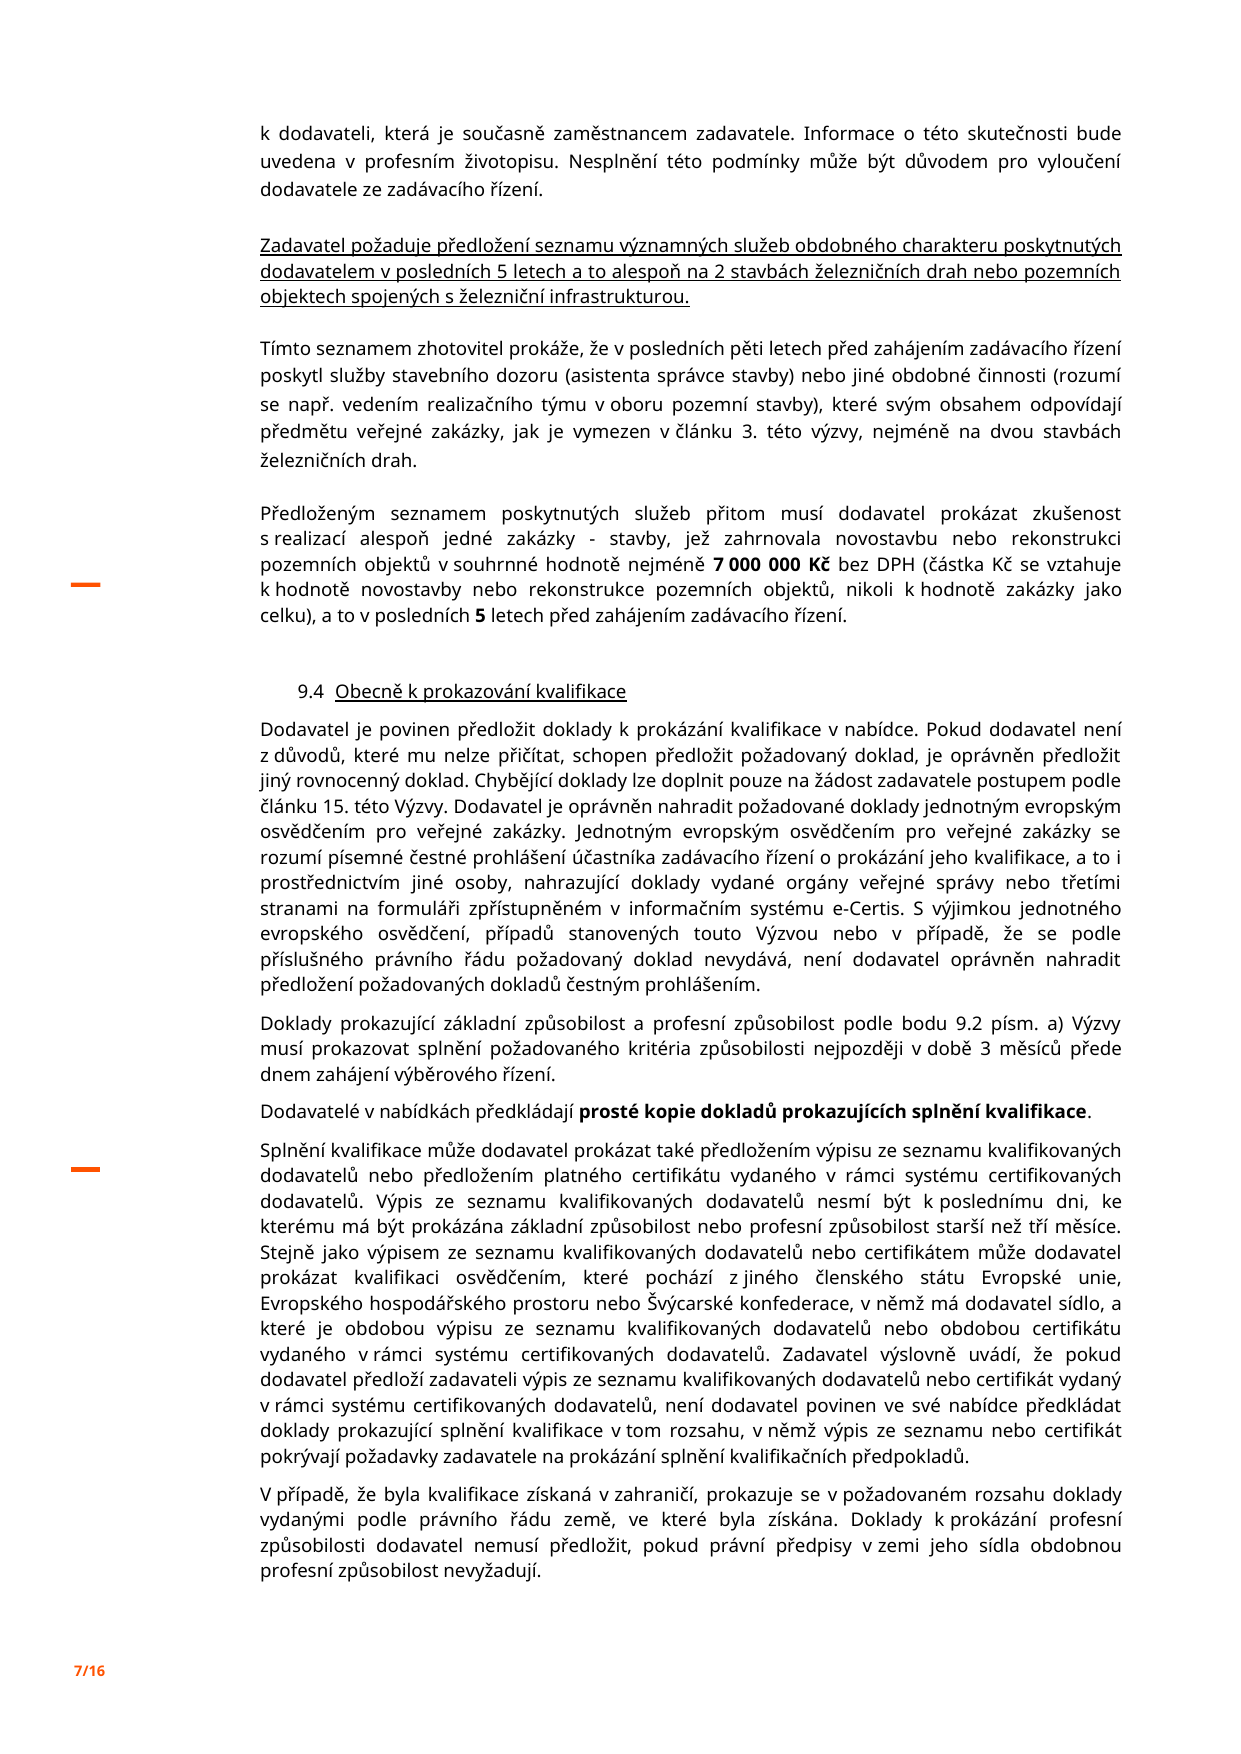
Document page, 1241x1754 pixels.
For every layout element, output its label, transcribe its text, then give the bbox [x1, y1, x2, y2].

text Dodavatel je povinen předložit doklady k prokázání kvalifikace v nabídce. Pokud dodavatel není z důvodů, které mu nelze přičítat, schopen předložit požadovaný doklad, je oprávněn předložit jiný rovnocenný doklad. Chybějící doklady lze doplnit pouze na žádost zadavatele postupem podle článku 15. této Výzvy. Dodavatel je oprávněn nahradit požadované doklady jednotným evropským osvědčením pro veřejné zakázky. Jednotným evropským osvědčením pro veřejné zakázky se rozumí písemné čestné prohlášení účastníka zadávacího řízení o prokázání jeho kvalifikace, a to i prostřednictvím jiné osoby, nahrazující doklady vydané orgány veřejné správy nebo třetími stranami na formuláři zpřístupněném v informačním systému e-Certis. S výjimkou jednotného evropského osvědčení, případů stanovených touto Výzvou nebo v případě, že se podle příslušného právního řádu požadovaný doklad nevydává, není dodavatel oprávněn nahradit předložení požadovaných dokladů čestným prohlášením. [260, 717, 1122, 997]
list Obecně k prokazování kvalifikace [297, 678, 1122, 704]
text V případě, že byla kvalifikace získaná v zahraničí, prokazuje se v požadovaném rozsahu doklady vydanými podle právního řádu země, ve které byla získána. Doklady k prokázání profesní způsobilosti dodavatel nemusí předložit, pokud právní předpisy v zemi jeho sídla obdobnou profesní způsobilost nevyžadují. [260, 1481, 1122, 1583]
text Zadavatel požaduje předložení seznamu významných služeb obdobného charakteru poskytnutých dodavatelem v posledních 5 letech a to alespoň na 2 stavbách železničních drah nebo pozemních objektech spojených s železniční infrastrukturou. [260, 233, 1122, 254]
text Doklady prokazující základní způsobilost a profesní způsobilost podle bodu 9.2 písm. a) Výzvy musí prokazovat splnění požadovaného kritéria způsobilosti nejpozději v době 3 měsíců přede dnem zahájení výběrového řízení. [260, 1010, 1122, 1086]
text Předloženým seznamem poskytnutých služeb přitom musí dodavatel prokázat zkušenost s realizací alespoň jedné zakázky - stavby, jež zahrnovala novostavbu nebo rekonstrukci pozemních objektů v souhrnné hodnotě nejméně 7 000 000 Kč bez DPH (částka Kč se vztahuje k hodnotě novostavby nebo rekonstrukce pozemních objektů, nikoli k hodnotě zakázky jako celku), a to v posledních 5 letech před zahájením zadávacího řízení. [260, 500, 1122, 627]
text Dodavatelé v nabídkách předkládají prosté kopie dokladů prokazujících splnění kvalifikace. [260, 1099, 1122, 1124]
text Tímto seznamem zhotovitel prokáže, že v posledních pěti letech před zahájením zadávacího řízení poskytl služby stavebního dozoru (asistenta správce stavby) nebo jiné obdobné činnosti (rozumí se např. vedením realizačního týmu v oboru pozemní stavby), které svým obsahem odpovídají předmětu veřejné zakázky, jak je vymezen v článku 3. této výzvy, nejméně na dvou stavbách železničních drah. [260, 335, 1122, 472]
text Zadavatel požaduje předložení seznamu významných služeb obdobného charakteru poskytnutých dodavatelem v posledních 5 letech a to alespoň na 2 stavbách železničních drah nebo pozemních objektech spojených s železniční infrastrukturou. [260, 256, 1122, 309]
text Splnění kvalifikace může dodavatel prokázat také předložením výpisu ze seznamu kvalifikovaných dodavatelů nebo předložením platného certifikátu vydaného v rámci systému certifikovaných dodavatelů. Výpis ze seznamu kvalifikovaných dodavatelů nesmí být k poslednímu dni, ke kterému má být prokázána základní způsobilost nebo profesní způsobilost starší než tří měsíce. Stejně jako výpisem ze seznamu kvalifikovaných dodavatelů nebo certifikátem může dodavatel prokázat kvalifikaci osvědčením, které pochází z jiného členského státu Evropské unie, Evropského hospodářského prostoru nebo Švýcarské konfederace, v němž má dodavatel sídlo, a které je obdobou výpisu ze seznamu kvalifikovaných dodavatelů nebo obdobou certifikátu vydaného v rámci systému certifikovaných dodavatelů. Zadavatel výslovně uvádí, že pokud dodavatel předloží zadavateli výpis ze seznamu kvalifikovaných dodavatelů nebo certifikát vydaný v rámci systému certifikovaných dodavatelů, není dodavatel povinen ve své nabídce předkládat doklady prokazující splnění kvalifikace v tom rozsahu, v němž výpis ze seznamu nebo certifikát pokrývají požadavky zadavatele na prokázání splnění kvalifikačních předpokladů. [260, 1137, 1122, 1469]
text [260, 121, 1122, 202]
